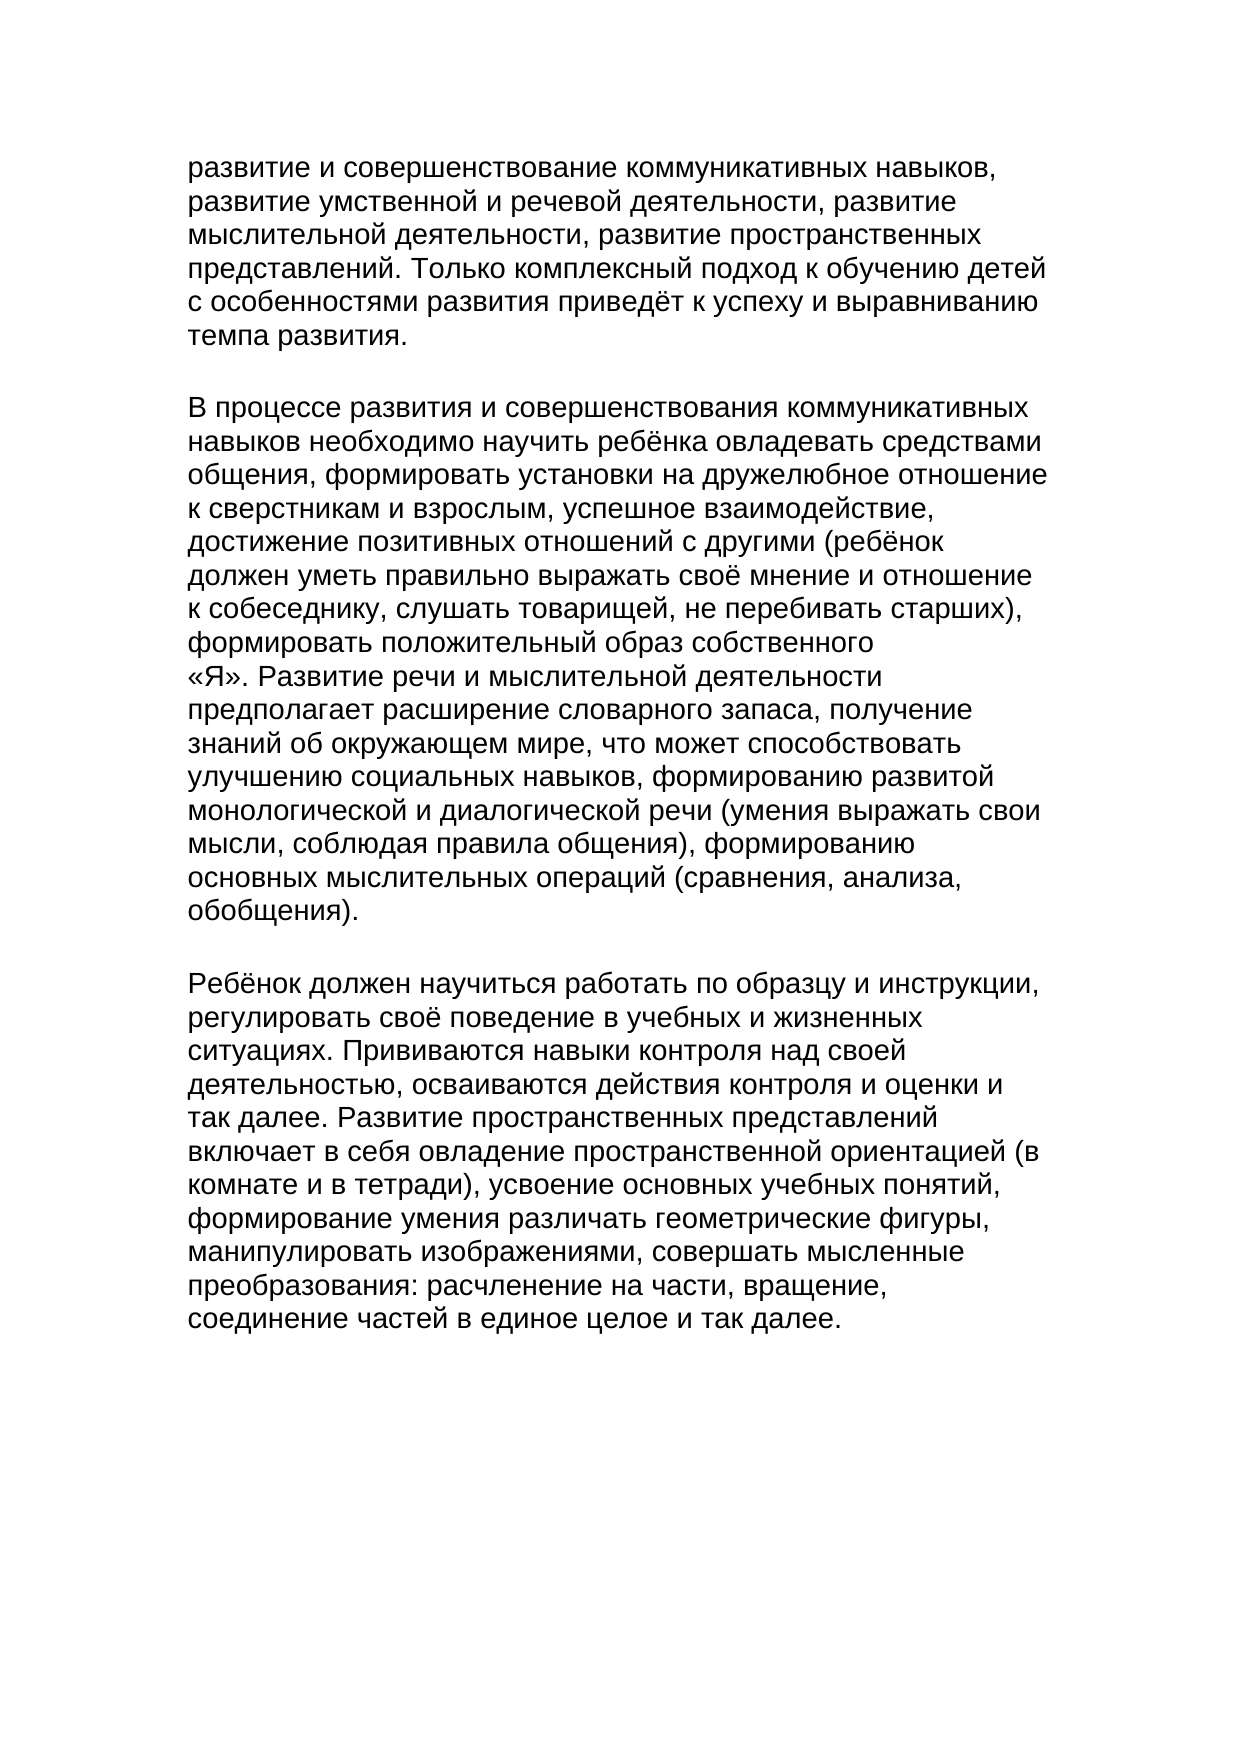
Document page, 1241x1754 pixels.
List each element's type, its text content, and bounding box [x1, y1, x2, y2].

text В процессе развития и совершенствования коммуникативных навыков необходимо научить ребёнка овладевать средствами общения, формировать установки на дружелюбное отношение к сверстникам и взрослым, успешное взаимодействие, достижение позитивных отношений с другими (ребёнок должен уметь правильно выражать своё мнение и отношение к собеседнику, слушать товарищей, не перебивать старших), формировать положительный образ собственного «Я». Развитие речи и мыслительной деятельности предполагает расширение словарного запаса, получение знаний об окружающем мире, что может способствовать улучшению социальных навыков, формированию развитой монологической и диалогической речи (умения выражать свои мысли, соблюдая правила общения), формированию основных мыслительных операций (сравнения, анализа, обобщения). [187, 390, 1053, 927]
text Ребёнок должен научиться работать по образцу и инструкции, регулировать своё поведение в учебных и жизненных ситуациях. Прививаются навыки контроля над своей деятельностью, осваиваются действия контроля и оценки и так далее. Развитие пространственных представлений включает в себя овладение пространственной ориентацией (в комнате и в тетради), усвоение основных учебных понятий, формирование умения различать геометрические фигуры, манипулировать изображениями, совершать мысленные преобразования: расчленение на части, вращение, соединение частей в единое целое и так далее. [187, 966, 1053, 1335]
